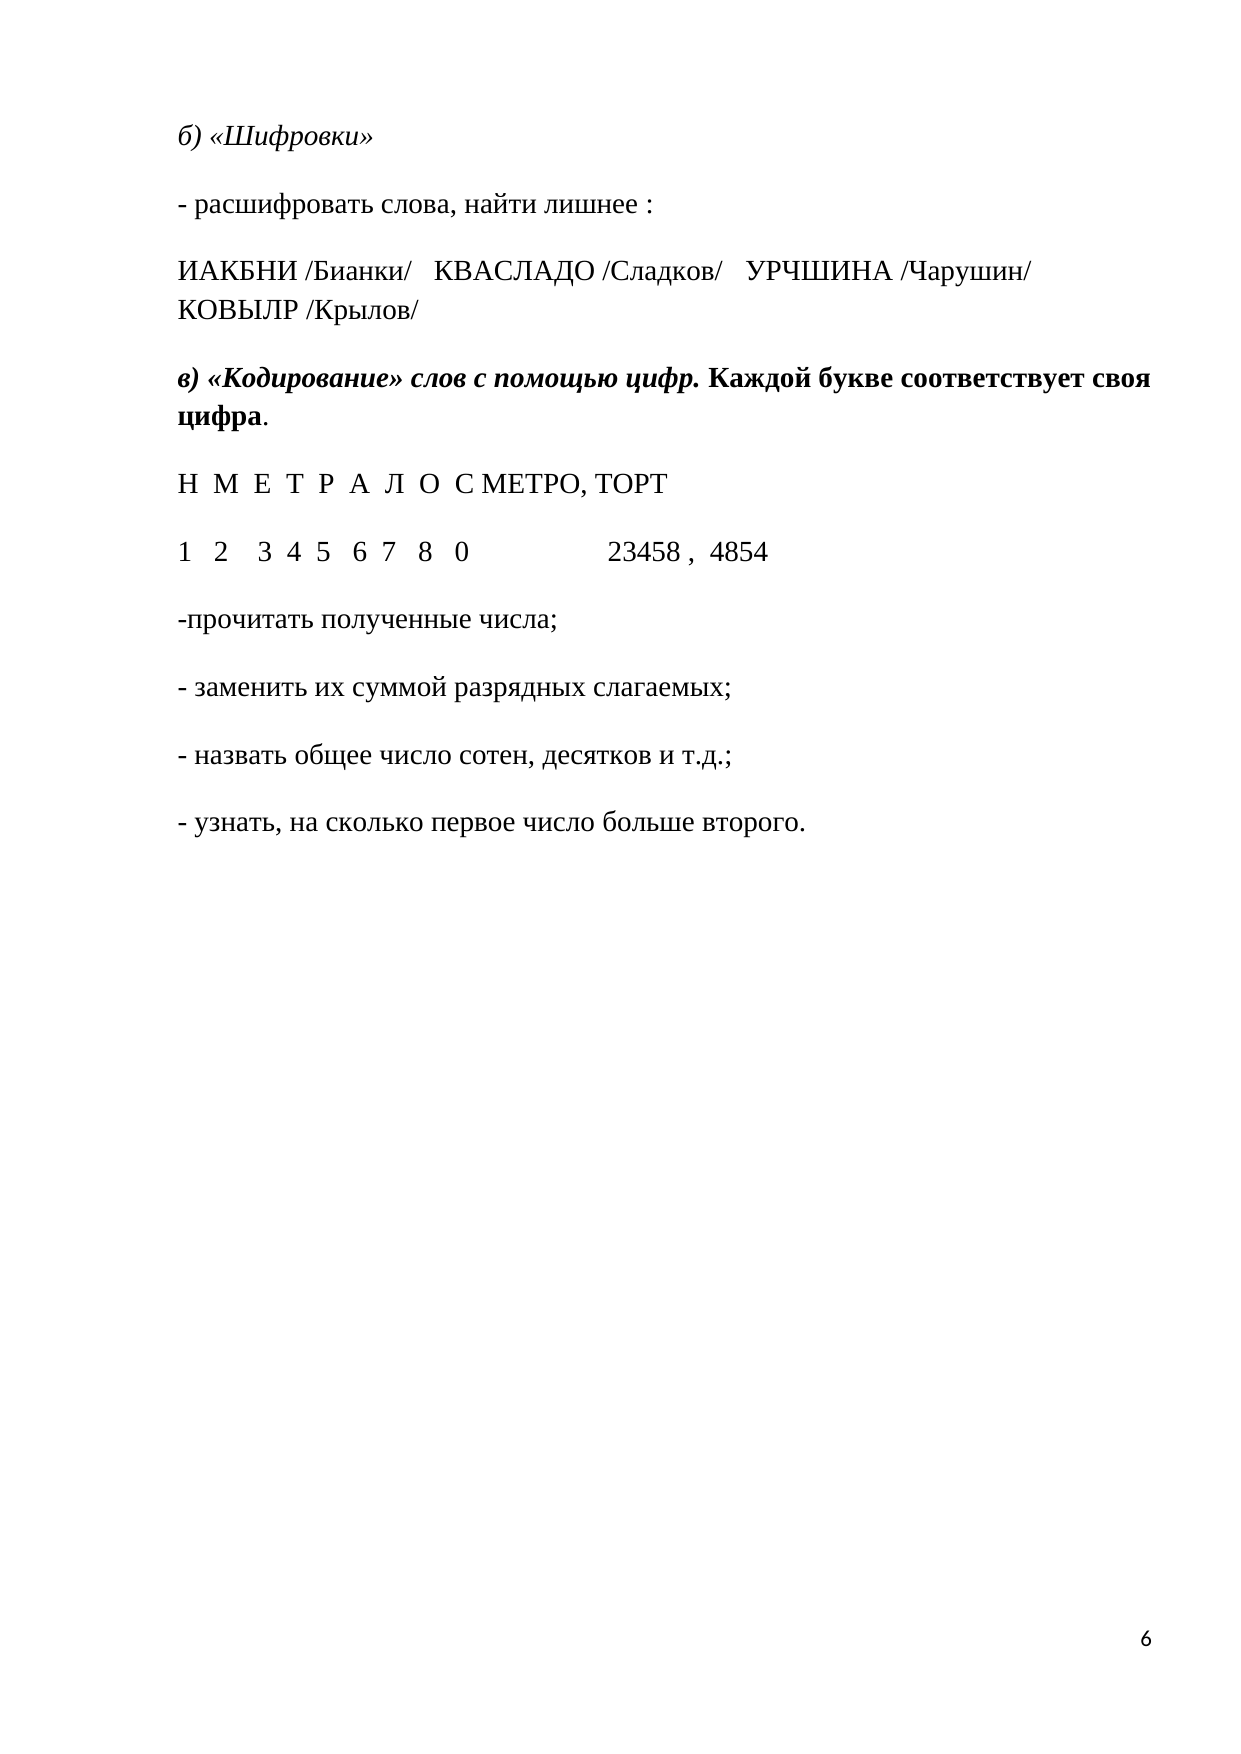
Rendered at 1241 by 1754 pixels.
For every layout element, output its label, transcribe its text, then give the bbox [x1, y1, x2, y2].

text б) «Шифровки» [177, 118, 1152, 152]
text ИАКБНИ /Бианки/ КВАСЛАДО /Сладков/ УРЧШИНА /Чарушин/ КОВЫЛР /Крылов/ [177, 253, 1152, 326]
text -прочитать полученные числа; [177, 601, 1152, 635]
text - назвать общее число сотен, десятков и т.д.; [177, 737, 1152, 770]
text в) «Кодирование» слов с помощью цифр. Каждой букве соответствует своя цифра. [177, 360, 1152, 432]
text - узнать, на сколько первое число больше второго. [177, 804, 1152, 838]
text - расшифровать слова, найти лишнее : [177, 186, 1152, 219]
text Н М Е Т Р А Л О С МЕТРО, ТОРТ [177, 466, 1152, 499]
text 1 2 3 4 5 6 7 8 0 23458 , 4854 [177, 534, 1152, 567]
text - заменить их суммой разрядных слагаемых; [177, 669, 1152, 703]
